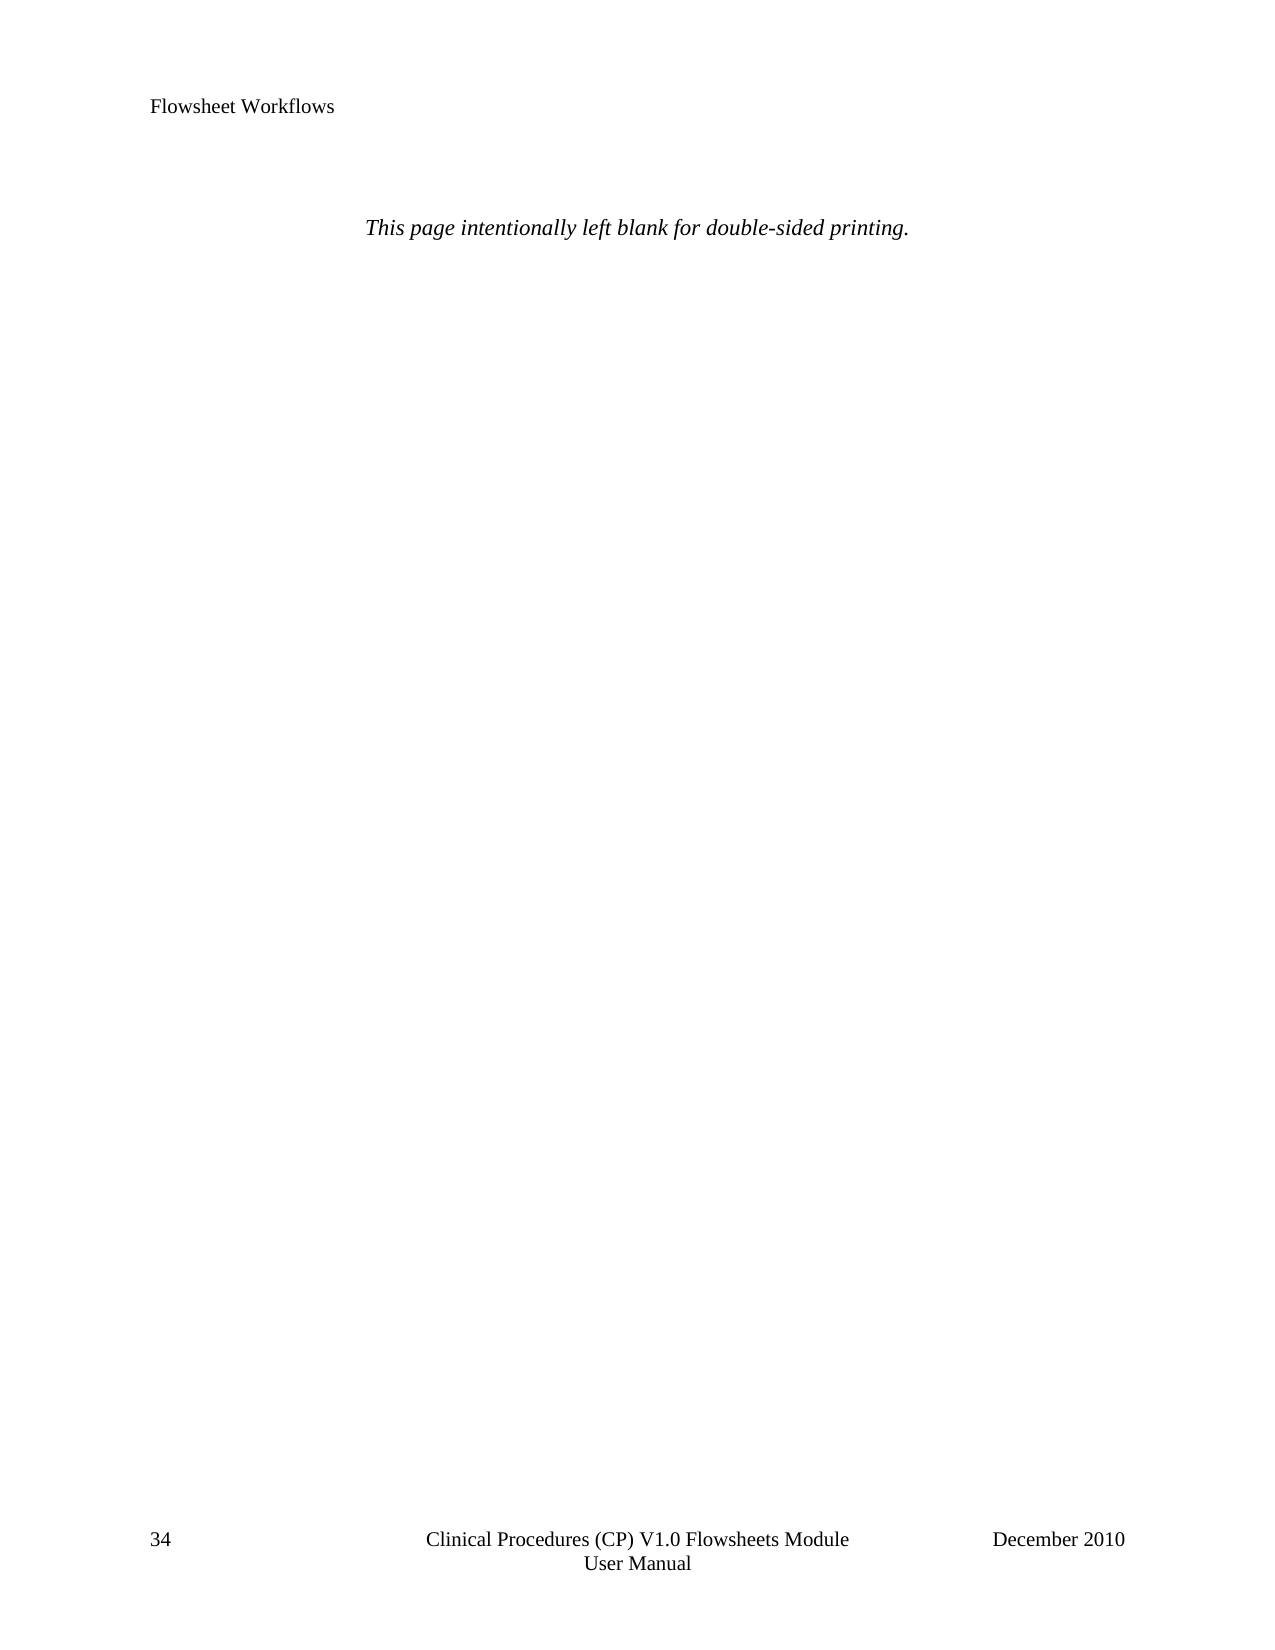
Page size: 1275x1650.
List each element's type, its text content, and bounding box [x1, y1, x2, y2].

text This page intentionally left blank for double-sided printing. [150, 214, 1125, 240]
